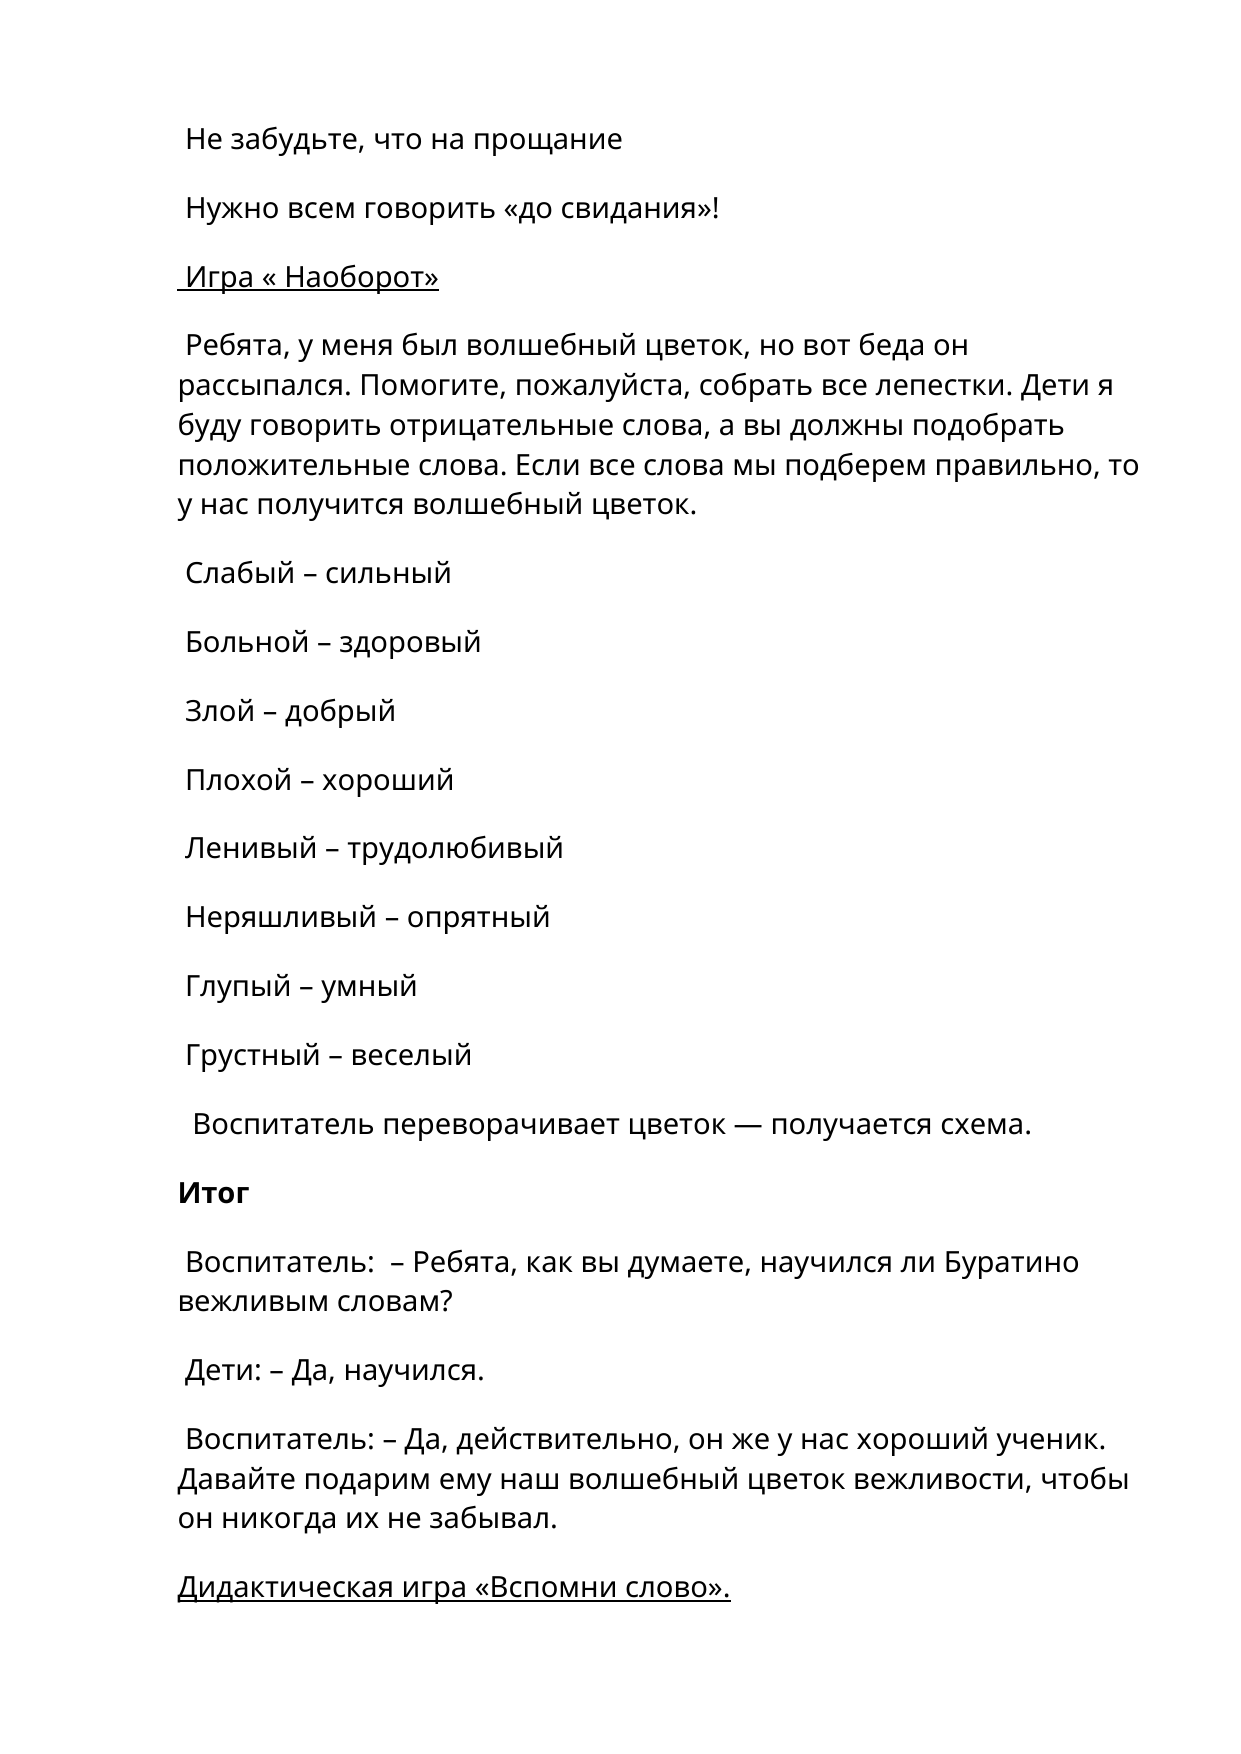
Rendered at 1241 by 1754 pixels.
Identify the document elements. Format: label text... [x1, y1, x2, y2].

text Игра « Наоборот» [177, 256, 1152, 296]
text Ленивый – трудолюбивый [177, 828, 1152, 867]
text Слабый – сильный [177, 552, 1152, 592]
text Грустный – веселый [177, 1034, 1152, 1074]
text Неряшливый – опрятный [177, 897, 1152, 936]
text Злой – добрый [177, 690, 1152, 730]
text Воспитатель переворачивает цветок — получается схема. [177, 1103, 1152, 1143]
text Итог [177, 1172, 1152, 1212]
text Не забудьте, что на прощание [177, 118, 1152, 158]
text Воспитатель: – Да, действительно, он же у нас хороший ученик. Давайте подарим ему наш волшебный цветок вежливости, чтобы он никогда их не забывал. [177, 1418, 1152, 1537]
text Дидактическая игра «Вспомни слово». [177, 1566, 1152, 1606]
text Глупый – умный [177, 965, 1152, 1005]
text Ребята, у меня был волшебный цветок, но вот беда он рассыпался. Помогите, пожалуйста, собрать все лепестки. Дети я буду говорить отрицательные слова, а вы должны подобрать положительные слова. Если все слова мы подберем правильно, то у нас получится волшебный цветок. [177, 325, 1152, 523]
text Дети: – Да, научился. [177, 1349, 1152, 1389]
text Нужно всем говорить «до свидания»! [177, 187, 1152, 227]
text Плохой – хороший [177, 759, 1152, 798]
text Больной – здоровый [177, 621, 1152, 661]
text Воспитатель: – Ребята, как вы думаете, научился ли Буратино вежливым словам? [177, 1241, 1152, 1320]
